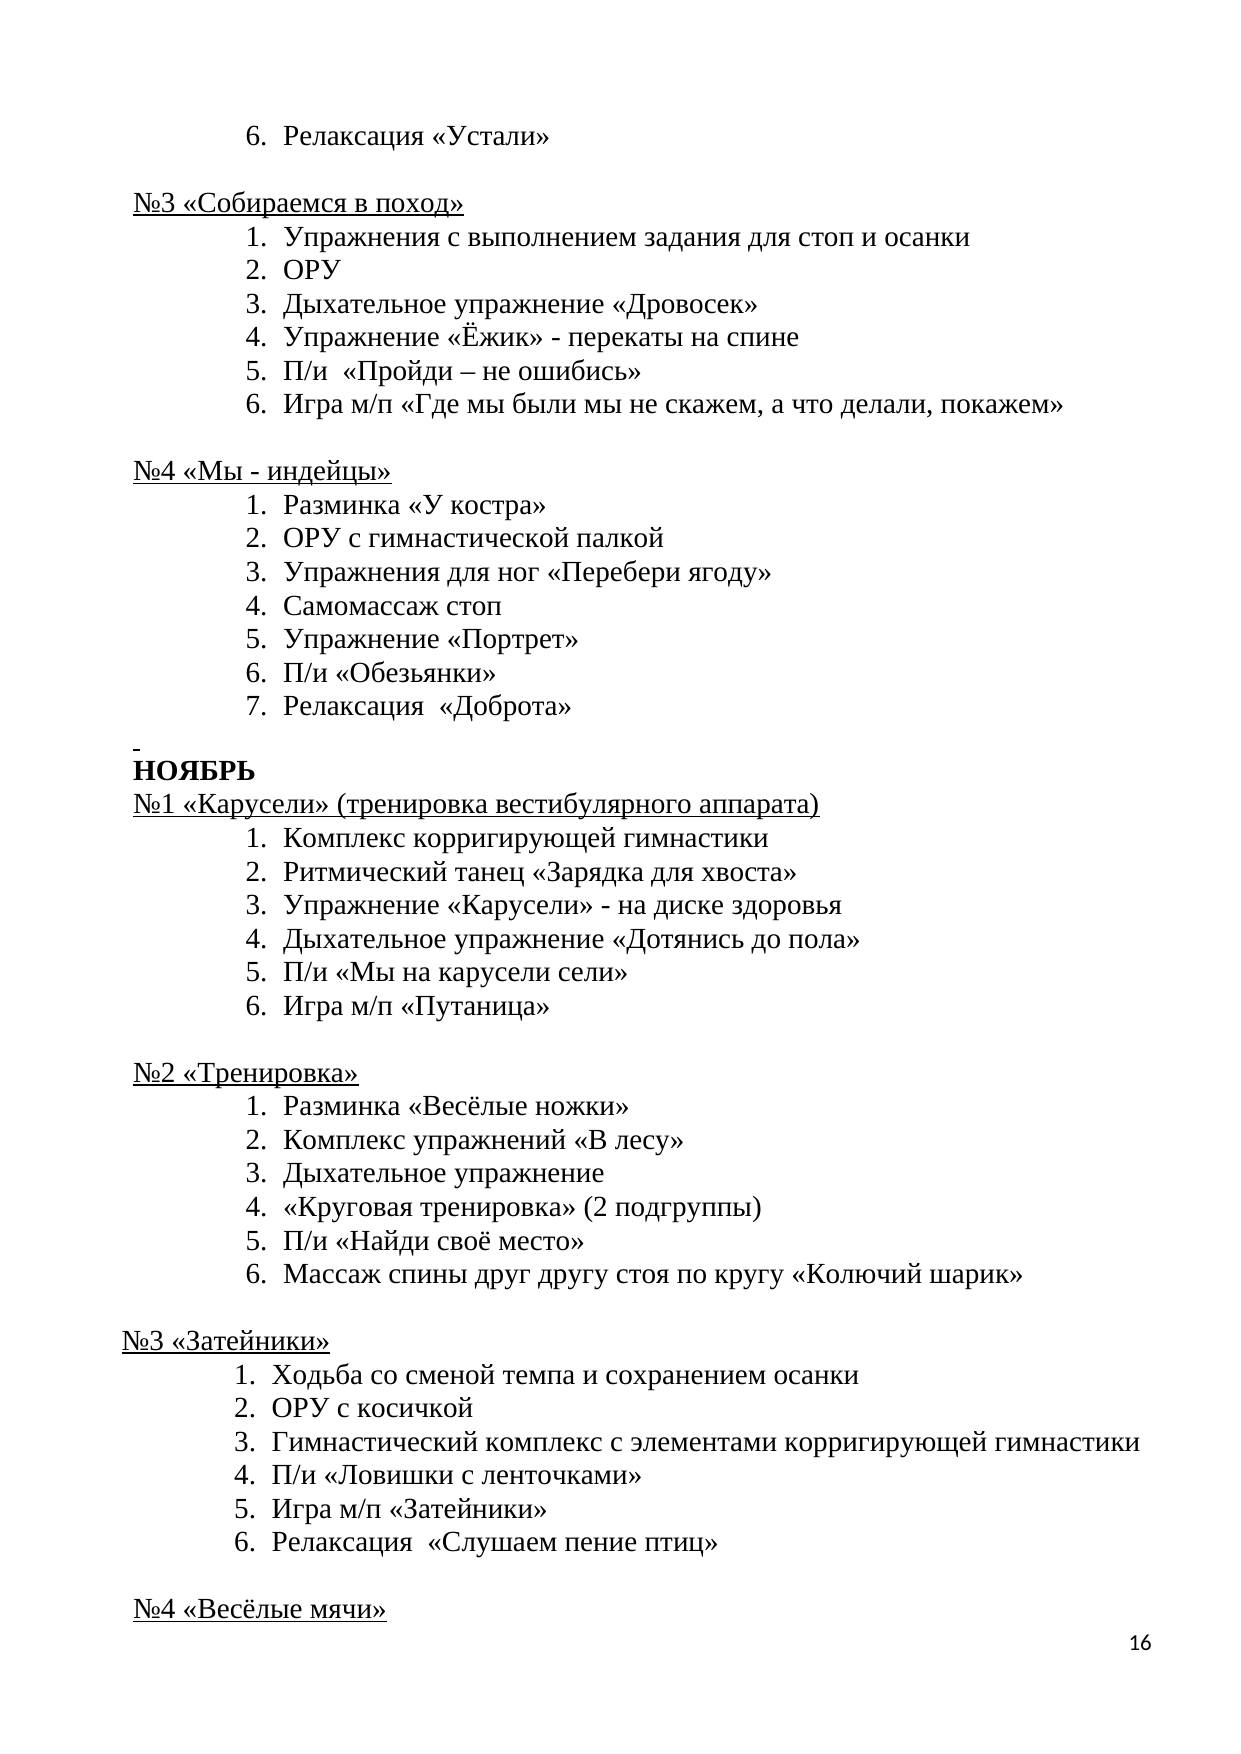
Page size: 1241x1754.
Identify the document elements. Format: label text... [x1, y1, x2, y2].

list Дыхательное упражнение «Дотянись до пола» [245, 921, 1152, 954]
list П/и «Пройди – не ошибись» [245, 353, 1152, 386]
list Релаксация «Слушаем пение птиц» [234, 1524, 1152, 1558]
list Комплекс упражнений «В лесу» [245, 1122, 1152, 1156]
list Упражнение «Ёжик» - перекаты на спине [245, 319, 1152, 353]
list Ходьба со сменой темпа и сохранением осанки [234, 1357, 1152, 1390]
list ОРУ с косичкой [234, 1390, 1152, 1424]
list Игра м/п «Затейники» [234, 1491, 1152, 1524]
list Комплекс корригирующей гимнастики [245, 820, 1152, 854]
list Упражнения для ног «Перебери ягоду» [245, 554, 1152, 588]
text №3 «Затейники» [121, 1323, 1152, 1357]
list Разминка «Весёлые ножки» [245, 1088, 1152, 1122]
text НОЯБРЬ [133, 753, 1152, 787]
list Упражнение «Портрет» [245, 621, 1152, 655]
list «Круговая тренировка» (2 подгруппы) [245, 1189, 1152, 1223]
list Дыхательное упражнение «Дровосек» [245, 286, 1152, 319]
list Массаж спины друг другу стоя по кругу «Колючий шарик» [245, 1256, 1152, 1290]
list Релаксация «Устали» [245, 118, 1152, 152]
list Дыхательное упражнение [245, 1156, 1152, 1189]
text №1 «Карусели» (тренировка вестибулярного аппарата) [133, 787, 1152, 820]
list Упражнение «Карусели» - на диске здоровья [245, 887, 1152, 921]
list П/и «Обезьянки» [245, 655, 1152, 688]
list Игра м/п «Путаница» [245, 988, 1152, 1021]
list Упражнения с выполнением задания для стоп и осанки [245, 219, 1152, 252]
list Игра м/п «Где мы были мы не скажем, а что делали, покажем» [245, 386, 1152, 420]
list ОРУ с гимнастической палкой [245, 521, 1152, 554]
list Ритмический танец «Зарядка для хвоста» [245, 854, 1152, 887]
text №4 «Мы - индейцы» [133, 453, 1152, 487]
list Гимнастический комплекс с элементами корригирующей гимнастики [234, 1424, 1152, 1457]
list Самомассаж стоп [245, 588, 1152, 621]
list ОРУ [245, 252, 1152, 286]
text №2 «Тренировка» [133, 1055, 1152, 1088]
list П/и «Найди своё место» [245, 1223, 1152, 1256]
list П/и «Ловишки с ленточками» [234, 1457, 1152, 1491]
text №3 «Собираемся в поход» [133, 185, 1152, 219]
text №4 «Весёлые мячи» [133, 1592, 1152, 1625]
list П/и «Мы на карусели сели» [245, 954, 1152, 988]
list Разминка «У костра» [245, 487, 1152, 521]
list Релаксация «Доброта» [245, 688, 1152, 722]
